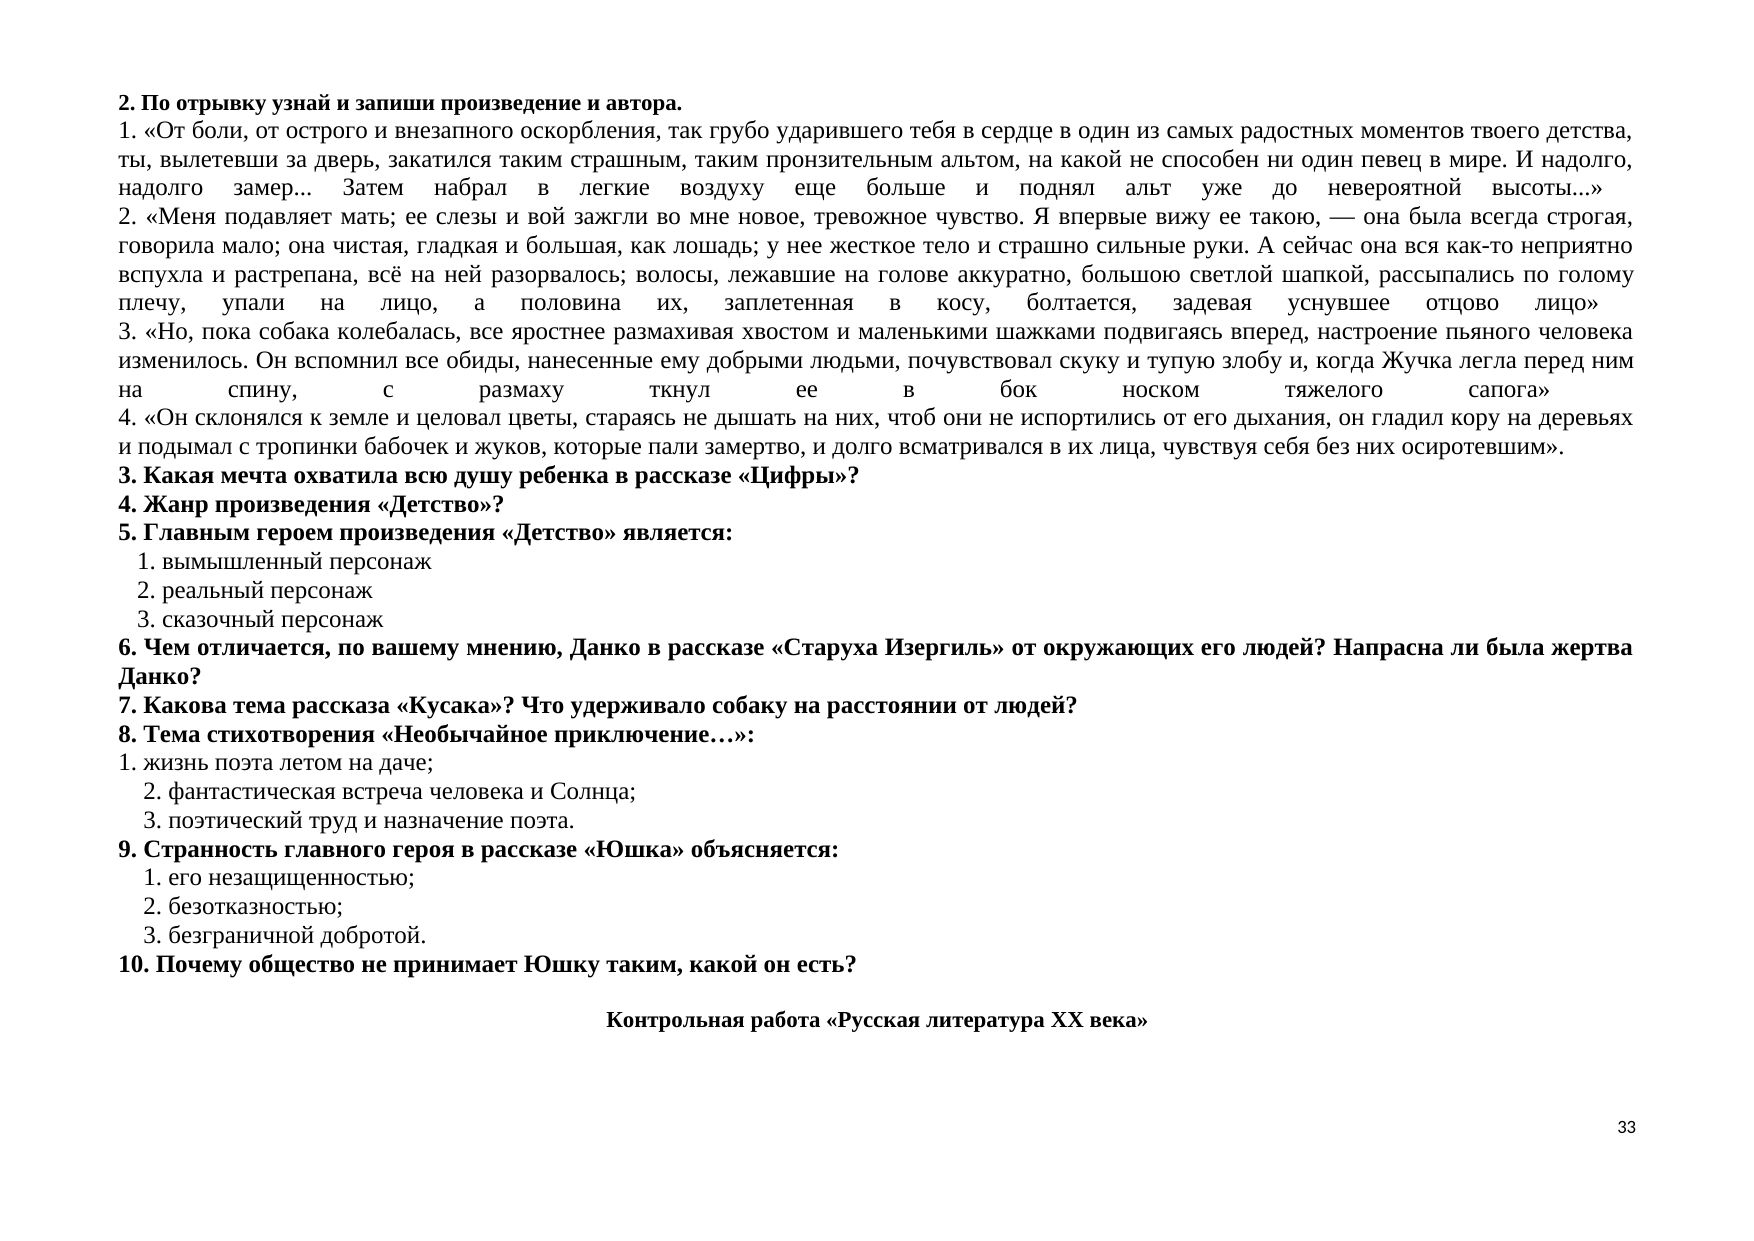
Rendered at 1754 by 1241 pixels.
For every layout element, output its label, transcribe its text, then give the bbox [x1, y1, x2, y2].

text 2. фантастическая встреча человека и Солнца; [118, 776, 1636, 805]
text 3. сказочный персонаж [118, 604, 1636, 632]
text 1. его незащищенностью; [118, 862, 1636, 891]
text 6. Чем отличается, по вашему мнению, Данко в рассказе «Старуха Изергиль» от окружающих его людей? Напрасна ли была жертва Данко? [118, 632, 1636, 690]
text 4. Жанр произведения «Детство»? [118, 489, 1636, 517]
text 1. «От боли, от острого и внезапного оскорбления, так грубо ударившего тебя в сердце в один из самых радостных моментов твоего детства, ты, вылетевши за дверь, закатился таким страшным, таким пронзительным альтом, на какой не способен ни один певец в мире. И надолго, надолго замер... Затем набрал в легкие воздуху еще больше и поднял альт уже до невероятной высоты...» 2. «Меня подавляет мать; ее слезы и вой зажгли во мне новое, тревожное чувство. Я впервые вижу ее такою, — она была всегда строгая, говорила мало; она чистая, гладкая и большая, как лошадь; у нее жесткое тело и страшно сильные руки. А сейчас она вся как-то неприятно вспухла и растрепана, всё на ней разорвалось; волосы, лежавшие на голове аккуратно, большою светлой шапкой, рассыпались по голому плечу, упали на лицо, а половина их, заплетенная в косу, болтается, задевая уснувшее отцово лицо» 3. «Но, пока собака колебалась, все яростнее размахивая хвостом и маленькими шажками подвигаясь вперед, настроение пьяного человека изменилось. Он вспомнил все обиды, нанесенные ему добрыми людьми, почувствовал скуку и тупую злобу и, когда Жучка легла перед ним на спину, с размаху ткнул ее в бок носком тяжелого сапога» 4. «Он склонялся к земле и целовал цветы, стараясь не дышать на них, чтоб они не испортились от его дыхания, он гладил кору на деревьях и подымал с тропинки бабочек и жуков, которые пали замертво, и долго всматривался в их лица, чувствуя себя без них осиротевшим». [118, 115, 1636, 460]
text 10. Почему общество не принимает Юшку таким, какой он есть? [118, 949, 1636, 977]
text 1. жизнь поэта летом на даче; [118, 747, 1636, 776]
text 9. Странность главного героя в рассказе «Юшка» объясняется: [118, 834, 1636, 862]
text 1. вымышленный персонаж [118, 546, 1636, 575]
text 5. Главным героем произведения «Детство» является: [118, 517, 1636, 546]
text 2. безотказностью; [118, 891, 1636, 920]
text 3. безграничной добротой. [118, 920, 1636, 949]
text Контрольная работа «Русская литература XX века» [118, 1006, 1636, 1032]
text 7. Какова тема рассказа «Кусака»? Что удерживало собаку на расстоянии от людей? [118, 690, 1636, 719]
text 8. Тема стихотворения «Необычайное приключение…»: [118, 719, 1636, 747]
text 2. реальный персонаж [118, 575, 1636, 604]
text 3. поэтический труд и назначение поэта. [118, 805, 1636, 834]
text 3. Какая мечта охватила всю душу ребенка в рассказе «Цифры»? [118, 460, 1636, 489]
text 2. По отрывку узнай и запиши произведение и автора. [118, 88, 1636, 115]
